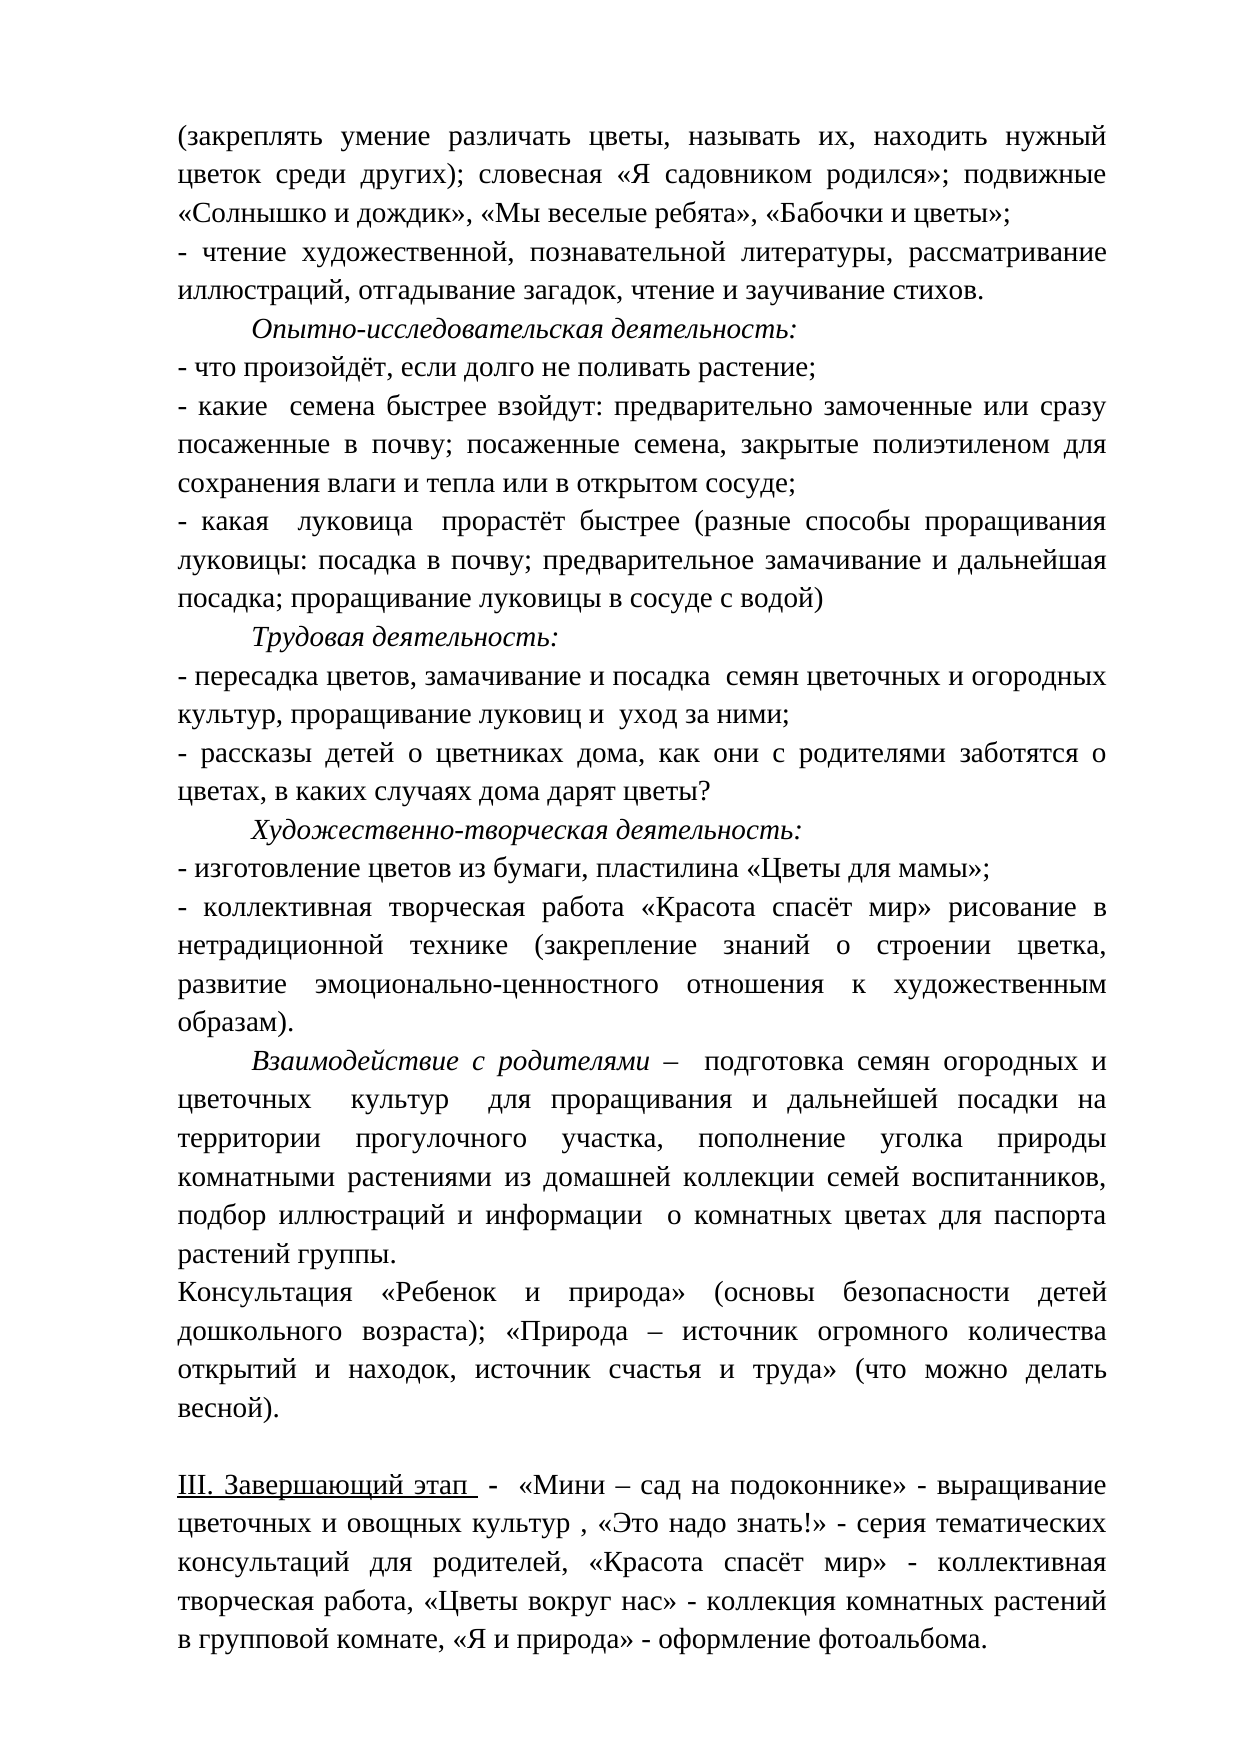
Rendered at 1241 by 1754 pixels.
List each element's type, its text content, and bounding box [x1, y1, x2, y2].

text - рассказы детей о цветниках дома, как они с родителями заботятся о цветах, в каких случаях дома дарят цветы? [177, 735, 1107, 807]
text Трудовая деятельность: [177, 619, 1107, 653]
text Консультация «Ребенок и природа» (основы безопасности детей дошкольного возраста); «Природа – источник огромного количества открытий и находок, источник счастья и труда» (что можно делать весной). [177, 1274, 1107, 1423]
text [177, 118, 1107, 229]
text - пересадка цветов, замачивание и посадка семян цветочных и огородных культур, проращивание луковиц и уход за ними; [177, 658, 1107, 730]
text - какие семена быстрее взойдут: предварительно замоченные или сразу посаженные в почву; посаженные семена, закрытые полиэтиленом для сохранения влаги и тепла или в открытом сосуде; [177, 388, 1107, 498]
text III. Завершающий этап - «Мини – сад на подоконнике» - выращивание цветочных и овощных культур , «Это надо знать!» - серия тематических консультаций для родителей, «Красота спасёт мир» - коллективная творческая работа, «Цветы вокруг нас» - коллекция комнатных растений в групповой комнате, «Я и природа» - оформление фотоальбома. [177, 1467, 1107, 1655]
text Опытно-исследовательская деятельность: [177, 311, 1107, 344]
text Взаимодействие с родителями – подготовка семян огородных и цветочных культур для проращивания и дальнейшей посадки на территории прогулочного участка, пополнение уголка природы комнатными растениями из домашней коллекции семей воспитанников, подбор иллюстраций и информации о комнатных цветах для паспорта растений группы. [177, 1043, 1107, 1269]
text - чтение художественной, познавательной литературы, рассматривание иллюстраций, отгадывание загадок, чтение и заучивание стихов. [177, 234, 1107, 306]
text - какая луковица прорастёт быстрее (разные способы проращивания луковицы: посадка в почву; предварительное замачивание и дальнейшая посадка; проращивание луковицы в сосуде с водой) [177, 503, 1107, 614]
text - что произойдёт, если долго не поливать растение; [177, 349, 1107, 383]
text - изготовление цветов из бумаги, пластилина «Цветы для мамы»; [177, 850, 1107, 884]
text Художественно-творческая деятельность: [177, 812, 1107, 845]
text - коллективная творческая работа «Красота спасёт мир» рисование в нетрадиционной технике (закрепление знаний о строении цветка, развитие эмоционально-ценностного отношения к художественным образам). [177, 889, 1107, 1038]
